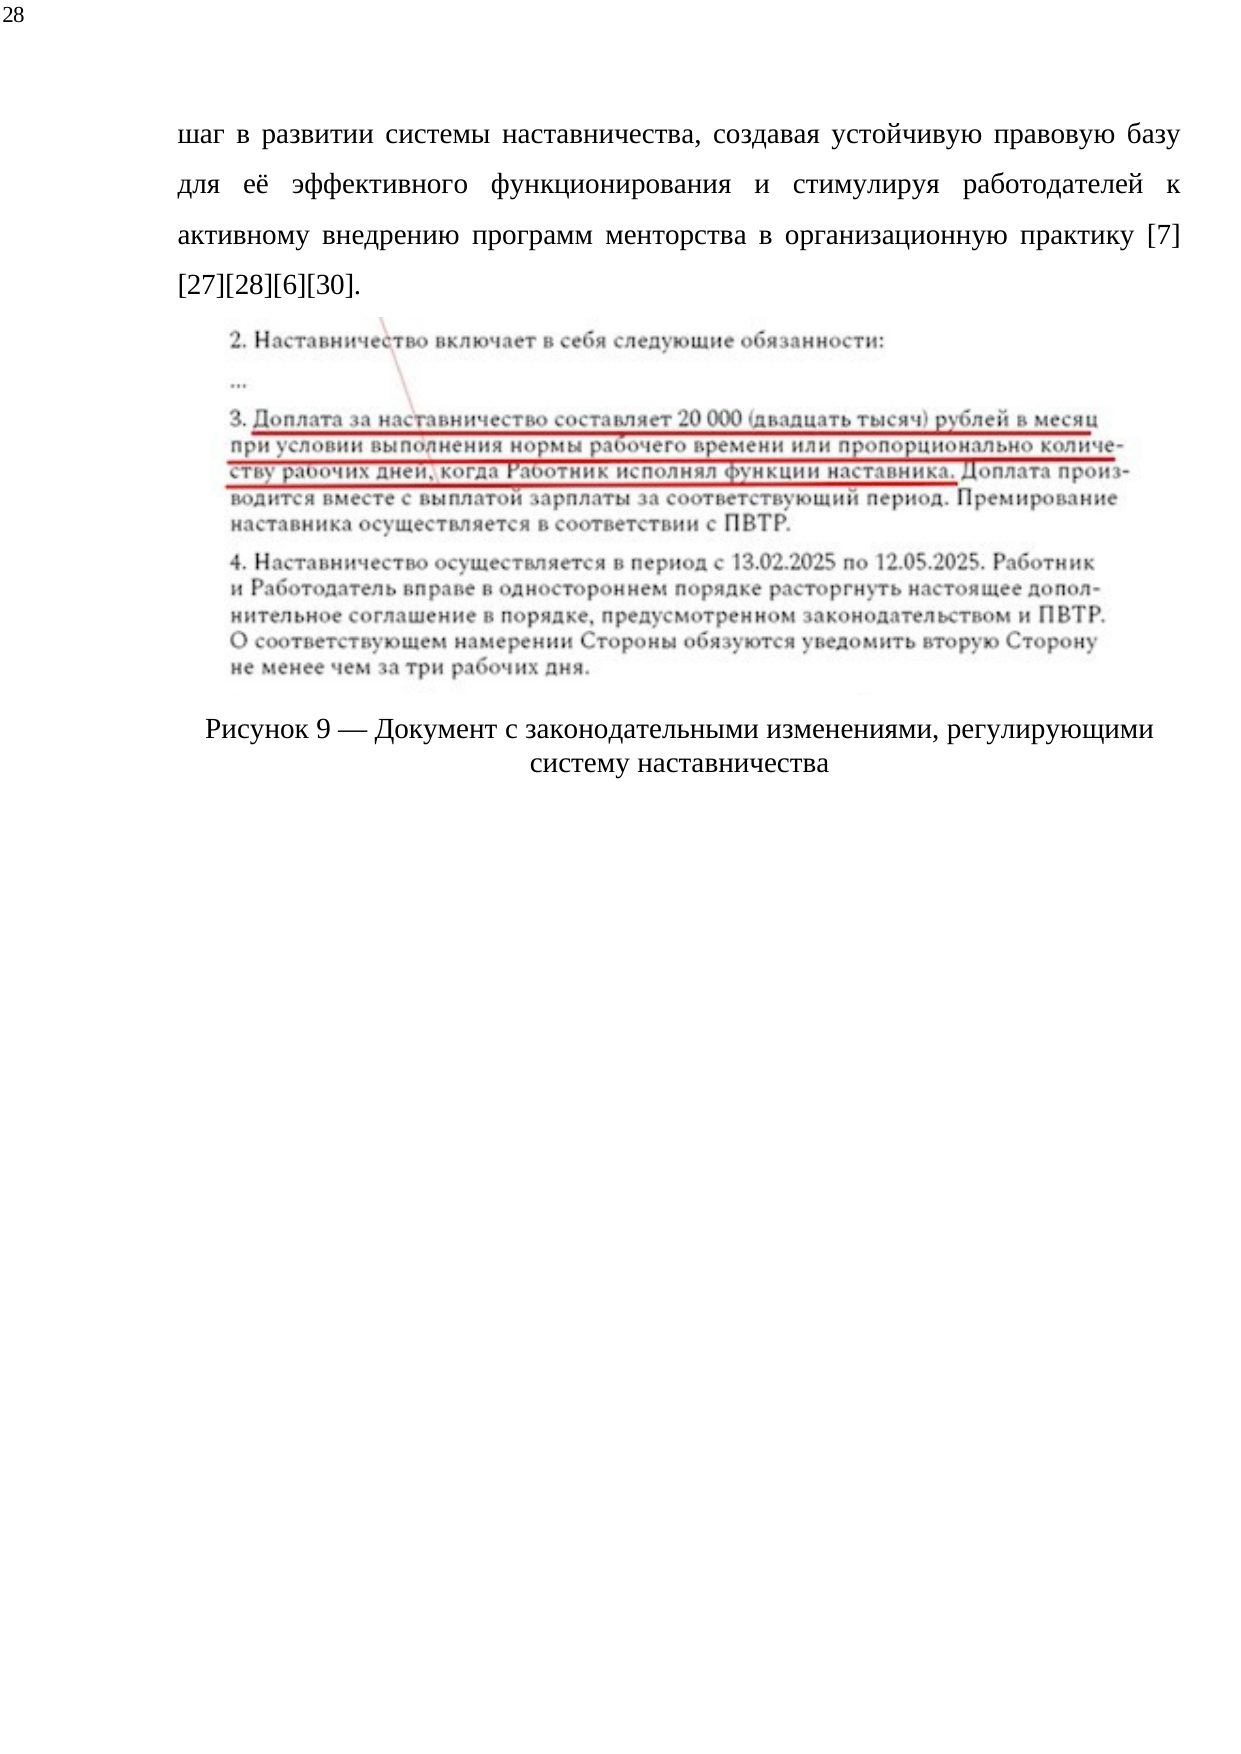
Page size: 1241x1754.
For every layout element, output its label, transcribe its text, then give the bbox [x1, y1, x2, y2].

text Рисунок 9 — Документ с законодательными изменениями, регулирующими систему наставничества [205, 711, 1196, 778]
text шаг в развитии системы наставничества, создавая устойчивую правовую базу для её эффективного функционирования и стимулируя работодателей к активному внедрению программ менторства в организационную практику [7] [27][28][6][30]. [177, 116, 1181, 301]
picture [210, 317, 1142, 695]
